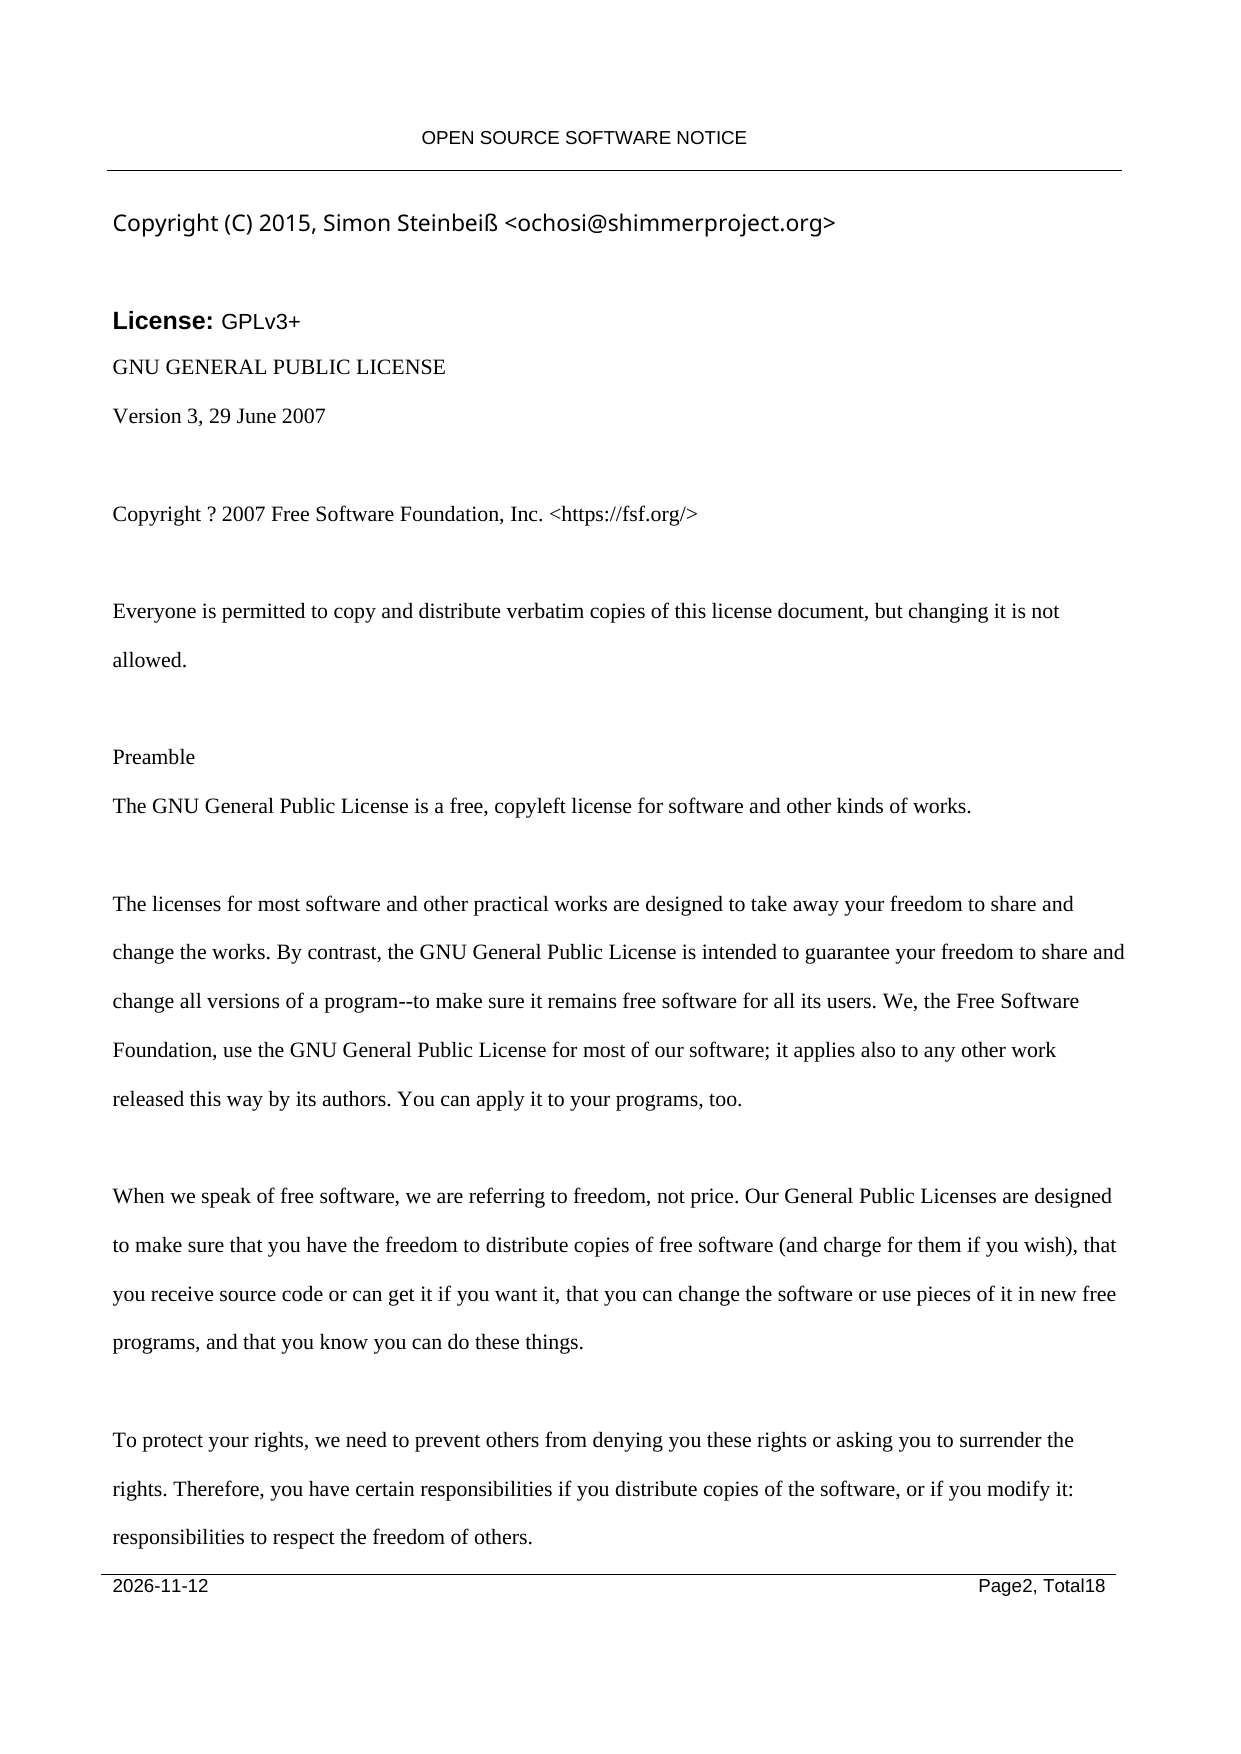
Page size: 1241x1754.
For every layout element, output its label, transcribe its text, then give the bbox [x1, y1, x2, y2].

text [112, 351, 1128, 1553]
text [112, 206, 1128, 288]
text License: GPLv3+ [112, 304, 1128, 336]
